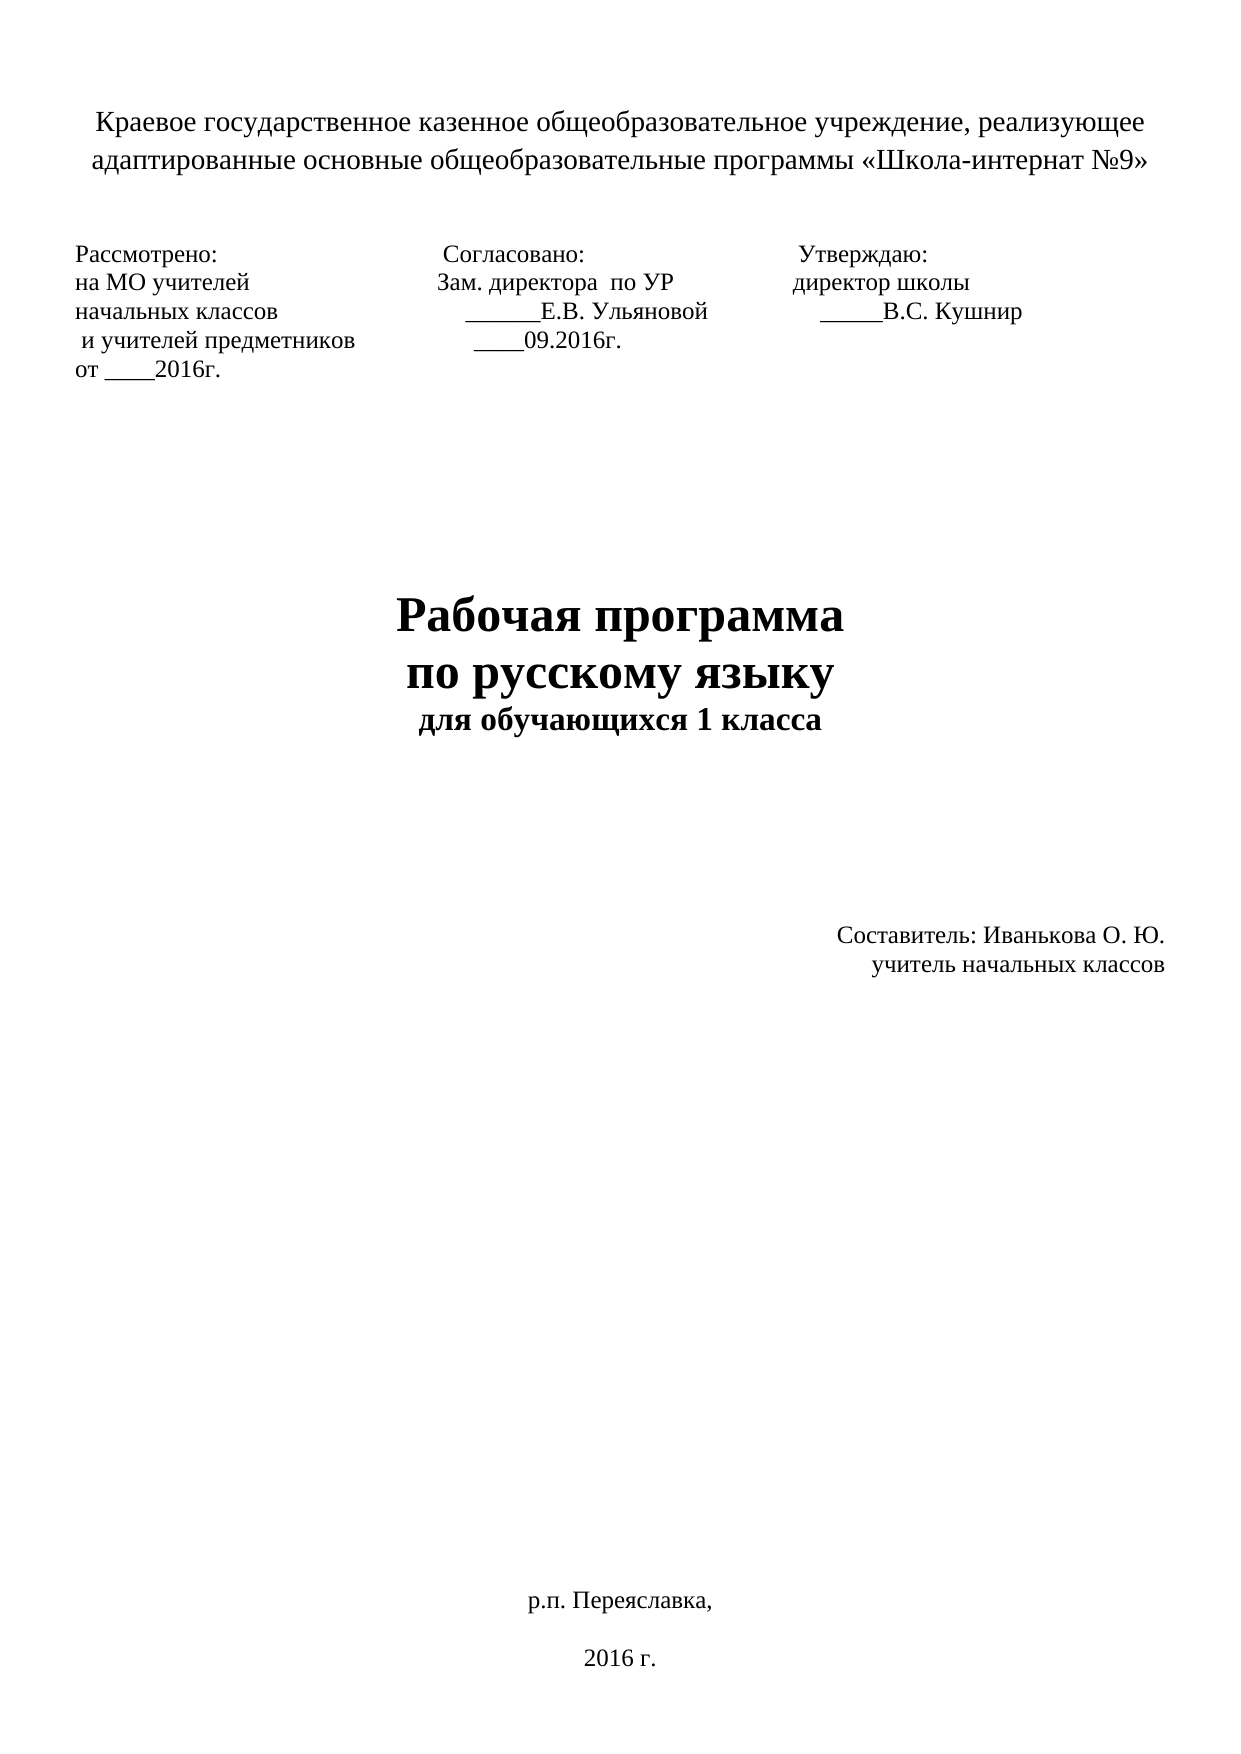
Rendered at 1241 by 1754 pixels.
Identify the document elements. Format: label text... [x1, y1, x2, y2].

text Краевое государственное казенное общеобразовательное учреждение, реализующее адаптированные основные общеобразовательные программы «Школа-интернат №9» [75, 104, 1165, 176]
text на МО учителей Зам. директора по УР директор школы [75, 267, 1165, 296]
text Рабочая программа [75, 584, 1165, 642]
text Составитель: Иванькова О. Ю. учитель начальных классов [75, 920, 1165, 977]
text р.п. Переяславка, [75, 1585, 1165, 1614]
text от ____2016г. [75, 354, 1165, 382]
text начальных классов ______Е.В. Ульяновой _____В.С. Кушнир [75, 296, 1165, 325]
text 2016 г. [75, 1643, 1165, 1672]
text и учителей предметников ____09.2016г. [75, 325, 1165, 354]
text по русскому языку [75, 642, 1165, 699]
text Рассмотрено: Согласовано: Утверждаю: [75, 239, 1165, 267]
text для обучающихся 1 класса [75, 699, 1165, 738]
